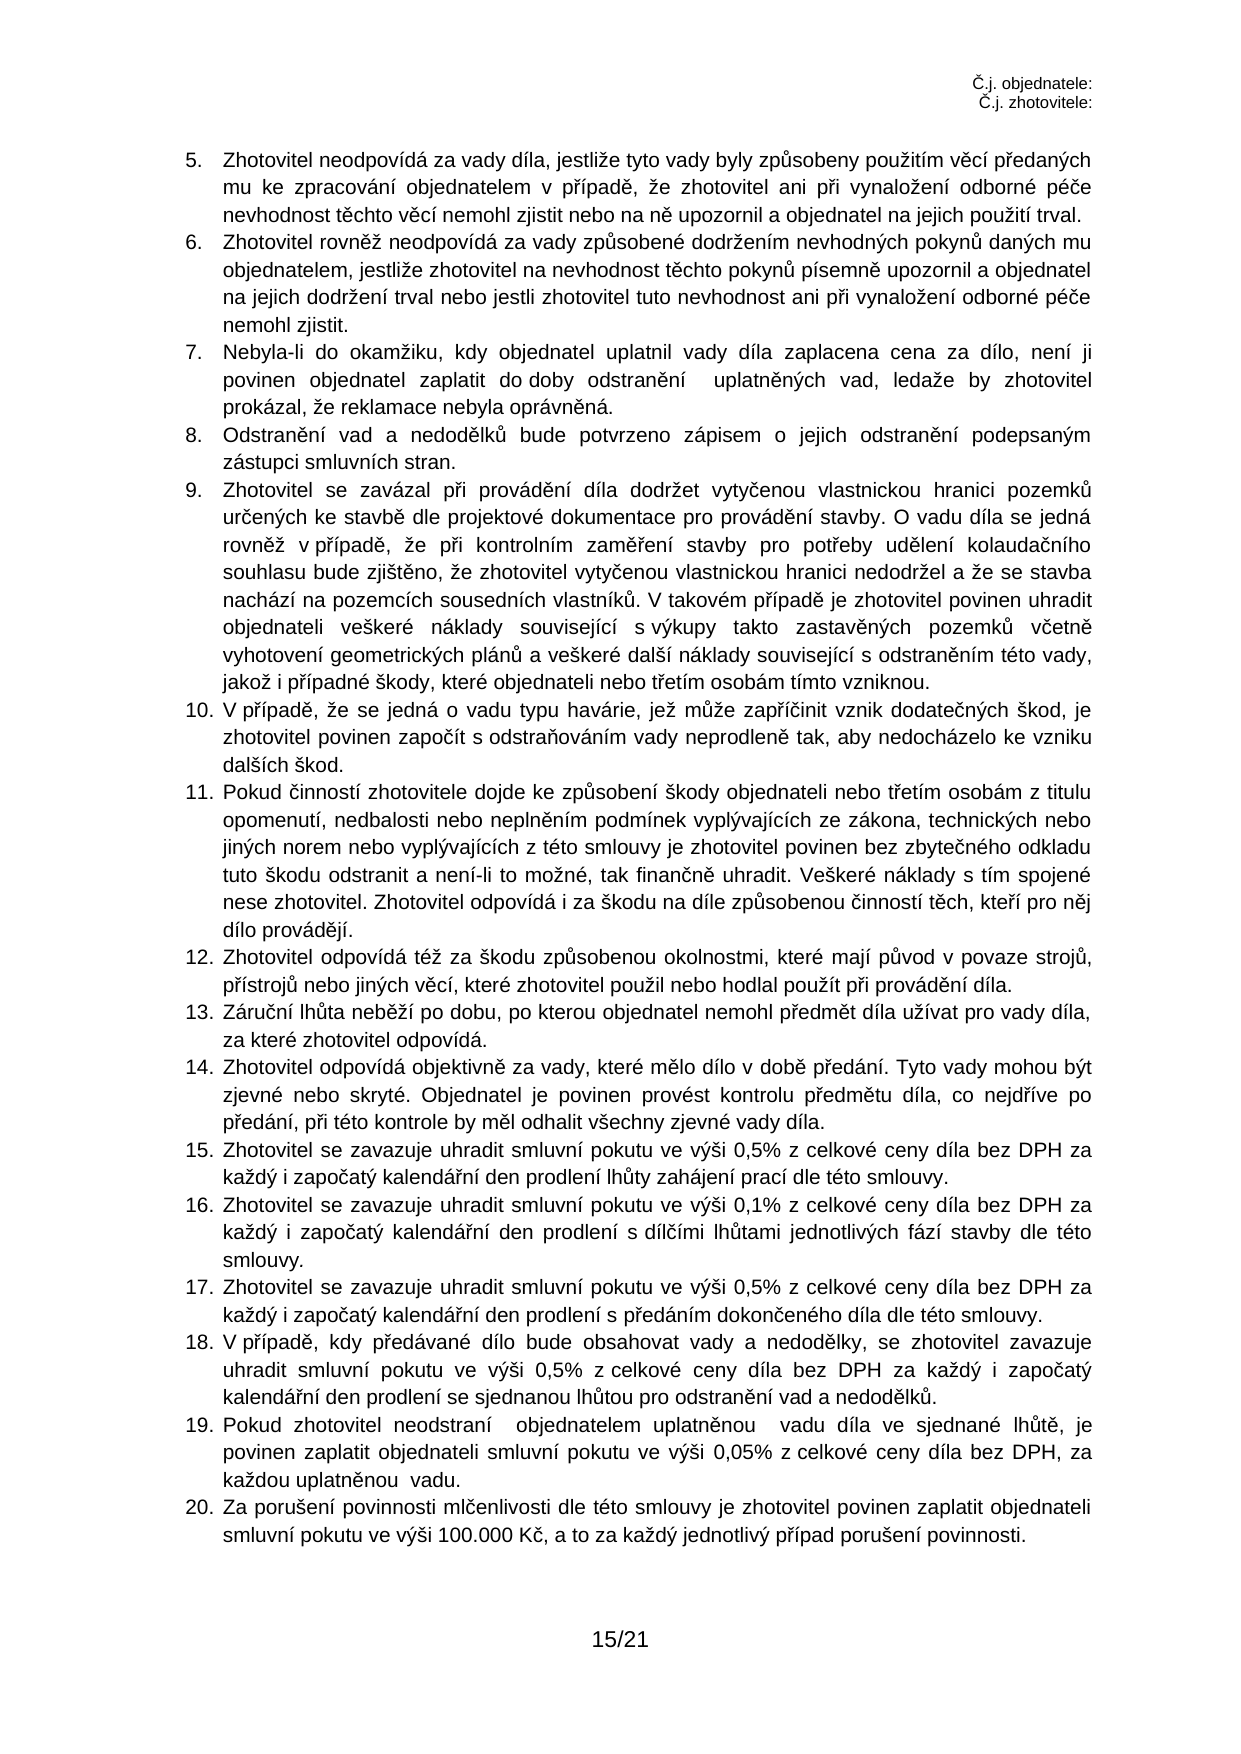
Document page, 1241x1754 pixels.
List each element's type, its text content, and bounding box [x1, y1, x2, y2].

list Zhotovitel se zavazuje uhradit smluvní pokutu ve výši 0,5% z celkové ceny díla bez DPH za každý i započatý kalendářní den prodlení lhůty zahájení prací dle této smlouvy. [185, 1138, 1093, 1189]
list V případě, kdy předávané dílo bude obsahovat vady a nedodělky, se zhotovitel zavazuje uhradit smluvní pokutu ve výši 0,5% z celkové ceny díla bez DPH za každý i započatý kalendářní den prodlení se sjednanou lhůtou pro odstranění vad a nedodělků. [185, 1330, 1093, 1409]
list Za porušení povinnosti mlčenlivosti dle této smlouvy je zhotovitel povinen zaplatit objednateli smluvní pokutu ve výši 100.000 Kč, a to za každý jednotlivý případ porušení povinnosti. [185, 1495, 1093, 1547]
list Odstranění vad a nedodělků bude potvrzeno zápisem o jejich odstranění podepsaným zástupci smluvních stran. [185, 423, 1093, 474]
list Zhotovitel odpovídá objektivně za vady, které mělo dílo v době předání. Tyto vady mohou být zjevné nebo skryté. Objednatel je povinen provést kontrolu předmětu díla, co nejdříve po předání, při této kontrole by měl odhalit všechny zjevné vady díla. [185, 1055, 1093, 1134]
list Zhotovitel neodpovídá za vady díla, jestliže tyto vady byly způsobeny použitím věcí předaných mu ke zpracování objednatelem v případě, že zhotovitel ani při vynaložení odborné péče nevhodnost těchto věcí nemohl zjistit nebo na ně upozornil a objednatel na jejich použití trval. [185, 148, 1093, 227]
list Nebyla-li do okamžiku, kdy objednatel uplatnil vady díla zaplacena cena za dílo, není ji povinen objednatel zaplatit do doby odstranění uplatněných vad, ledaže by zhotovitel prokázal, že reklamace nebyla oprávněná. [185, 340, 1093, 419]
list Zhotovitel rovněž neodpovídá za vady způsobené dodržením nevhodných pokynů daných mu objednatelem, jestliže zhotovitel na nevhodnost těchto pokynů písemně upozornil a objednatel na jejich dodržení trval nebo jestli zhotovitel tuto nevhodnost ani při vynaložení odborné péče nemohl zjistit. [185, 230, 1093, 337]
list Zhotovitel se zavazuje uhradit smluvní pokutu ve výši 0,5% z celkové ceny díla bez DPH za každý i započatý kalendářní den prodlení s předáním dokončeného díla dle této smlouvy. [185, 1275, 1093, 1327]
list Zhotovitel se zavázal při provádění díla dodržet vytyčenou vlastnickou hranici pozemků určených ke stavbě dle projektové dokumentace pro provádění stavby. O vadu díla se jedná rovněž v případě, že při kontrolním zaměření stavby pro potřeby udělení kolaudačního souhlasu bude zjištěno, že zhotovitel vytyčenou vlastnickou hranici nedodržel a že se stavba nachází na pozemcích sousedních vlastníků. V takovém případě je zhotovitel povinen uhradit objednateli veškeré náklady související s výkupy takto zastavěných pozemků včetně vyhotovení geometrických plánů a veškeré další náklady související s odstraněním této vady, jakož i případné škody, které objednateli nebo třetím osobám tímto vzniknou. [185, 478, 1093, 694]
list Záruční lhůta neběží po dobu, po kterou objednatel nemohl předmět díla užívat pro vady díla, za které zhotovitel odpovídá. [185, 1000, 1093, 1052]
list V případě, že se jedná o vadu typu havárie, jež může zapříčinit vznik dodatečných škod, je zhotovitel povinen započít s odstraňováním vady neprodleně tak, aby nedocházelo ke vzniku dalších škod. [185, 698, 1093, 777]
list Pokud zhotovitel neodstraní objednatelem uplatněnou vadu díla ve sjednané lhůtě, je povinen zaplatit objednateli smluvní pokutu ve výši 0,05% z celkové ceny díla bez DPH, za každou uplatněnou vadu. [185, 1413, 1093, 1492]
list Zhotovitel odpovídá též za škodu způsobenou okolnostmi, které mají původ v povaze strojů, přístrojů nebo jiných věcí, které zhotovitel použil nebo hodlal použít při provádění díla. [185, 945, 1093, 997]
list Pokud činností zhotovitele dojde ke způsobení škody objednateli nebo třetím osobám z titulu opomenutí, nedbalosti nebo neplněním podmínek vyplývajících ze zákona, technických nebo jiných norem nebo vyplývajících z této smlouvy je zhotovitel povinen bez zbytečného odkladu tuto škodu odstranit a není-li to možné, tak finančně uhradit. Veškeré náklady s tím spojené nese zhotovitel. Zhotovitel odpovídá i za škodu na díle způsobenou činností těch, kteří pro něj dílo provádějí. [185, 780, 1093, 942]
list Zhotovitel se zavazuje uhradit smluvní pokutu ve výši 0,1% z celkové ceny díla bez DPH za každý i započatý kalendářní den prodlení s dílčími lhůtami jednotlivých fází stavby dle této smlouvy. [185, 1193, 1093, 1272]
